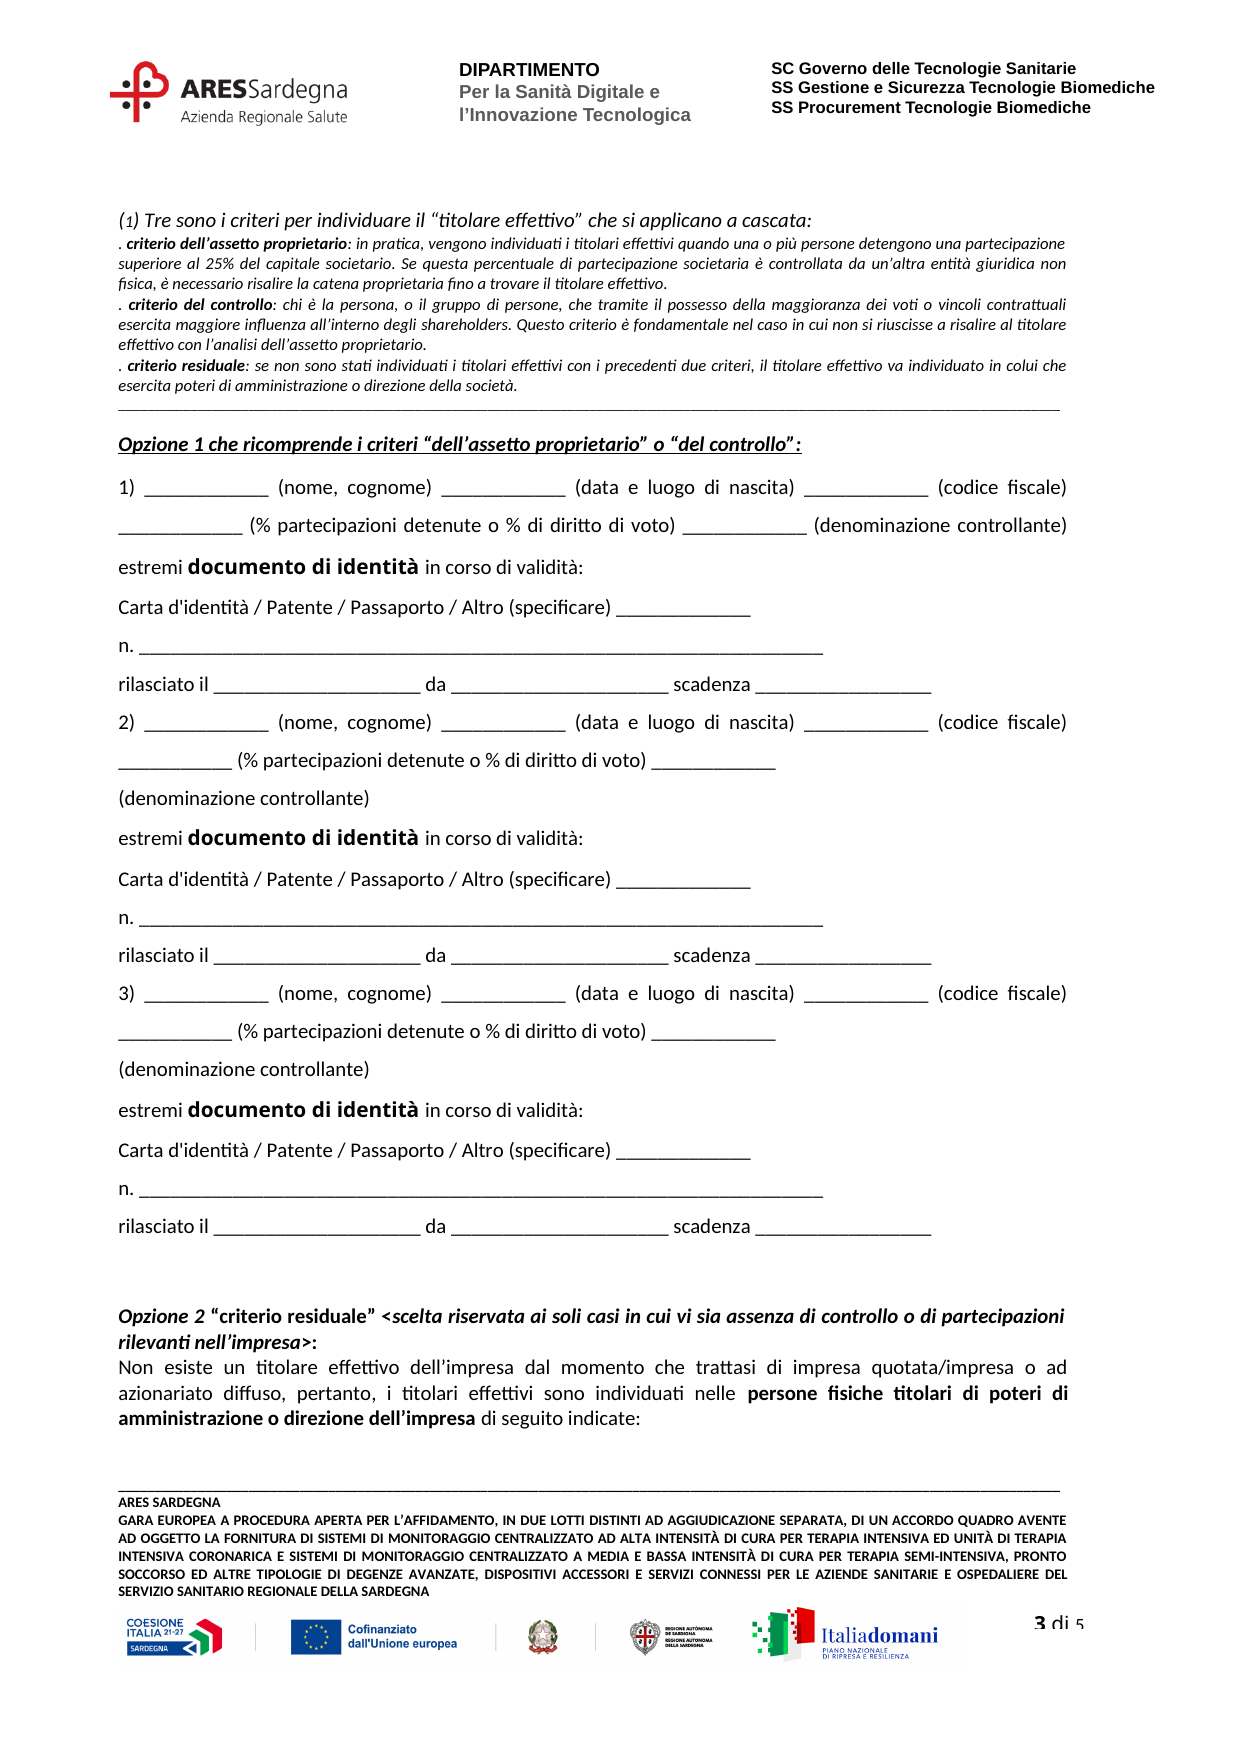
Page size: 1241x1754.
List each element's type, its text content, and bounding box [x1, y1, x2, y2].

text 3) ____________ (nome, cognome) ____________ (data e luogo di nascita) ____________ (codice fiscale) ___________ (% partecipazioni detenute o % di diritto di voto) ____________ [118, 980, 1069, 1044]
text . criterio residuale: se non sono stati individuati i titolari effettivi con i precedenti due criteri, il titolare effettivo va individuato in colui che esercita poteri di amministrazione o direzione della società. [118, 355, 1069, 395]
text Carta d'identità / Patente / Passaporto / Altro (specificare) _____________ [118, 1137, 1069, 1163]
text rilasciato il ____________________ da _____________________ scadenza _________________ [118, 1213, 1069, 1239]
text Carta d'identità / Patente / Passaporto / Altro (specificare) _____________ [118, 866, 1069, 891]
text estremi documento di identità in corso di validità: [118, 823, 1069, 852]
text 2) ____________ (nome, cognome) ____________ (data e luogo di nascita) ____________ (codice fiscale) ___________ (% partecipazioni detenute o % di diritto di voto) ____________ [118, 709, 1069, 772]
text Non esiste un titolare effettivo dell’impresa dal momento che trattasi di impresa quotata/impresa o ad azionariato diffuso, pertanto, i titolari effettivi sono individuati nelle persone fisiche titolari di poteri di amministrazione o direzione dell’impresa di seguito indicate: [118, 1354, 1069, 1431]
picture [99, 59, 365, 127]
text rilasciato il ____________________ da _____________________ scadenza _________________ [118, 942, 1069, 968]
text estremi documento di identità in corso di validità: [118, 1095, 1069, 1123]
text Carta d'identità / Patente / Passaporto / Altro (specificare) _____________ [118, 594, 1069, 620]
text rilasciato il ____________________ da _____________________ scadenza _________________ [118, 671, 1069, 696]
text __________________________________________________________________________________________________________________________________ [118, 395, 1069, 413]
text n. __________________________________________________________________ [118, 904, 1069, 929]
text (denominazione controllante) [118, 785, 1069, 811]
text . criterio dell’assetto proprietario: in pratica, vengono individuati i titolari effettivi quando una o più persone detengono una partecipazione superiore al 25% del capitale societario. Se questa percentuale di partecipazione societaria è controllata da un’altra entità giuridica non fisica, è necessario risalire la catena proprietaria fino a trovare il titolare effettivo. [118, 233, 1069, 294]
text (denominazione controllante) [118, 1057, 1069, 1082]
text Opzione 2 “criterio residuale” <scelta riservata ai soli casi in cui vi sia assenza di controllo o di partecipazioni rilevanti nell’impresa>: [118, 1304, 1069, 1354]
text n. __________________________________________________________________ [118, 1175, 1069, 1201]
picture [725, 1600, 967, 1666]
text Opzione 1 che ricomprende i criteri “dell’assetto proprietario” o “del controllo”: [118, 431, 1069, 456]
text 1) ____________ (nome, cognome) ____________ (data e luogo di nascita) ____________ (codice fiscale) ____________ (% partecipazioni detenute o % di diritto di voto) ____________ (denominazione controllante) estremi documento di identità in corso di validità: [118, 474, 1069, 580]
text . criterio del controllo: chi è la persona, o il gruppo di persone, che tramite il possesso della maggioranza dei voti o vincoli contrattuali esercita maggiore influenza all’interno degli shareholders. Questo criterio è fondamentale nel caso in cui non si riuscisse a risalire al titolare effettivo con l’analisi dell’assetto proprietario. [118, 294, 1069, 355]
text (1) Tre sono i criteri per individuare il “titolare effettivo” che si applicano a cascata: [118, 207, 1069, 233]
text n. __________________________________________________________________ [118, 633, 1069, 658]
